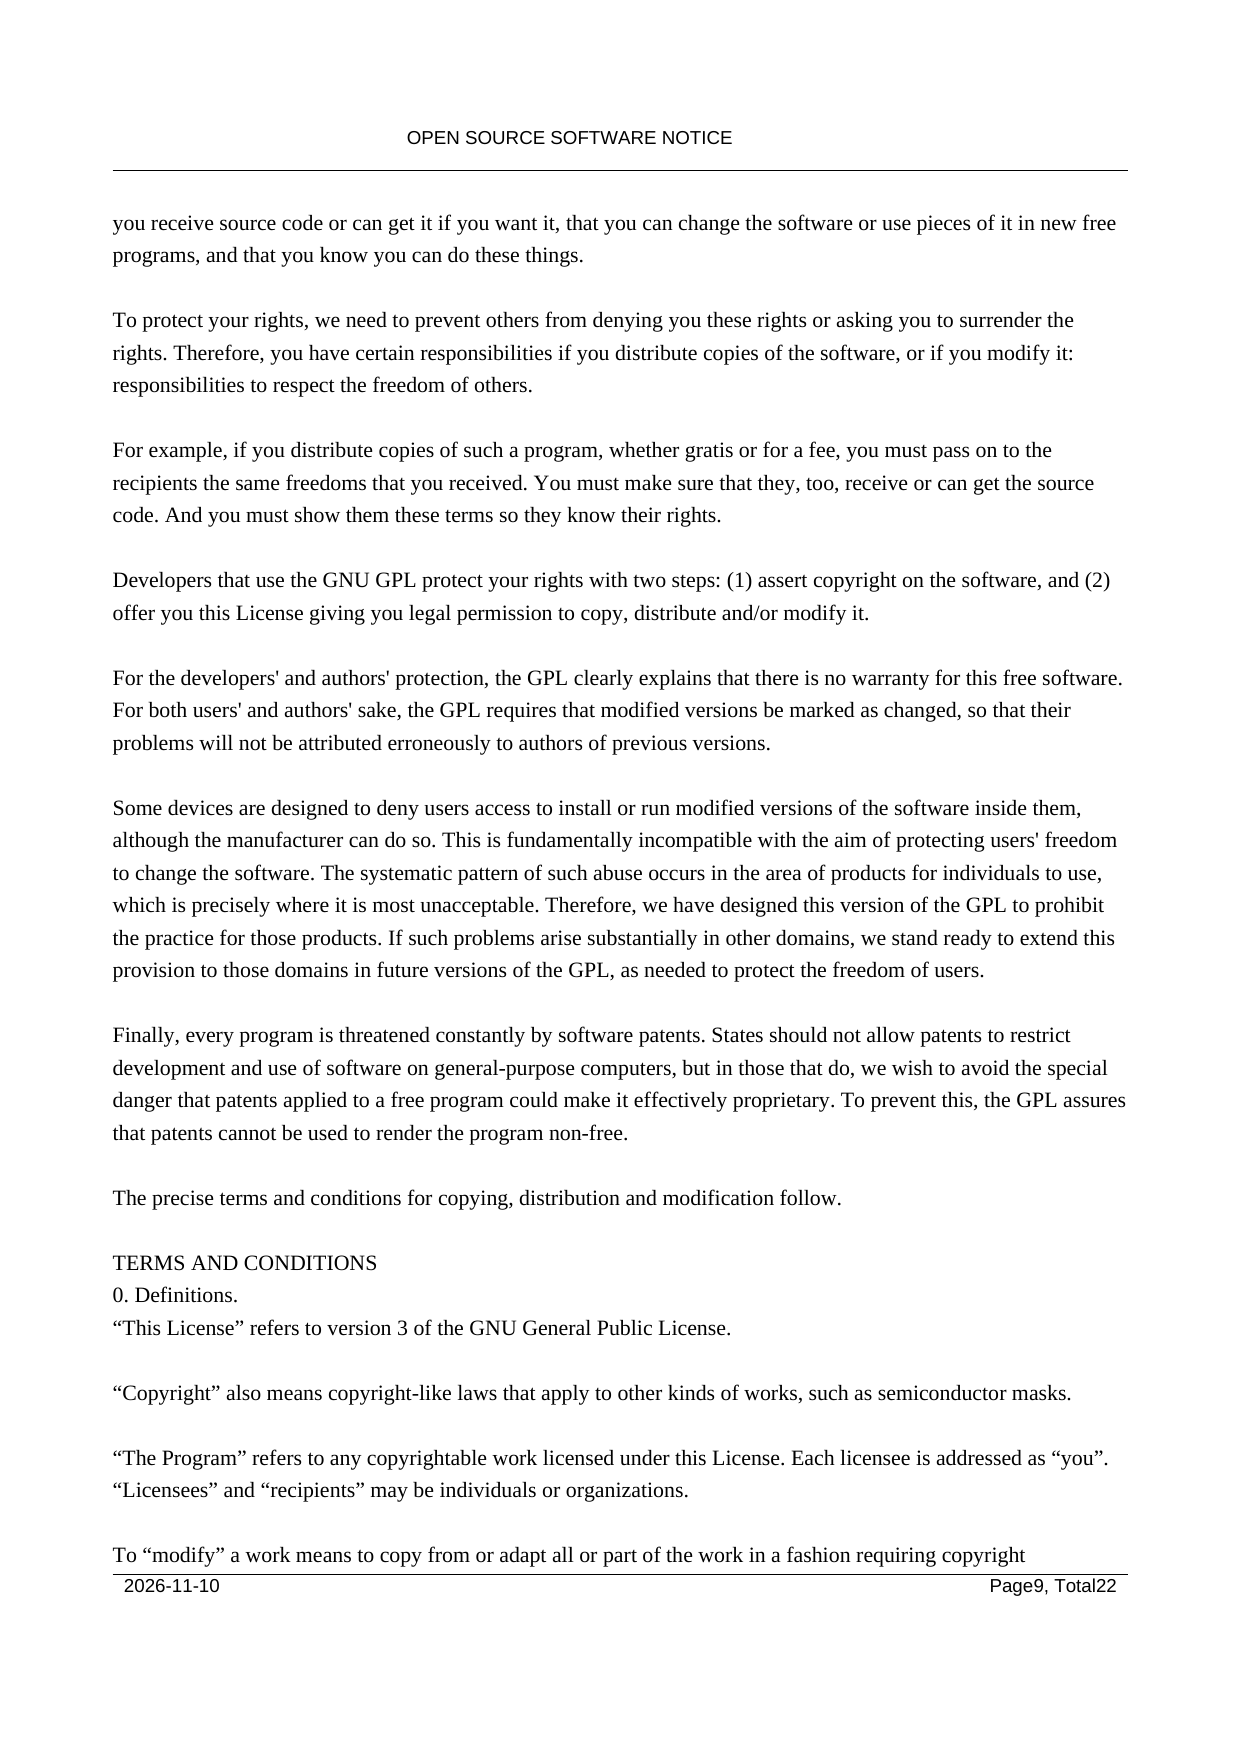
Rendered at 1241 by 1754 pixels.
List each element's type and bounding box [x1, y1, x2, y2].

text [112, 206, 1128, 1571]
